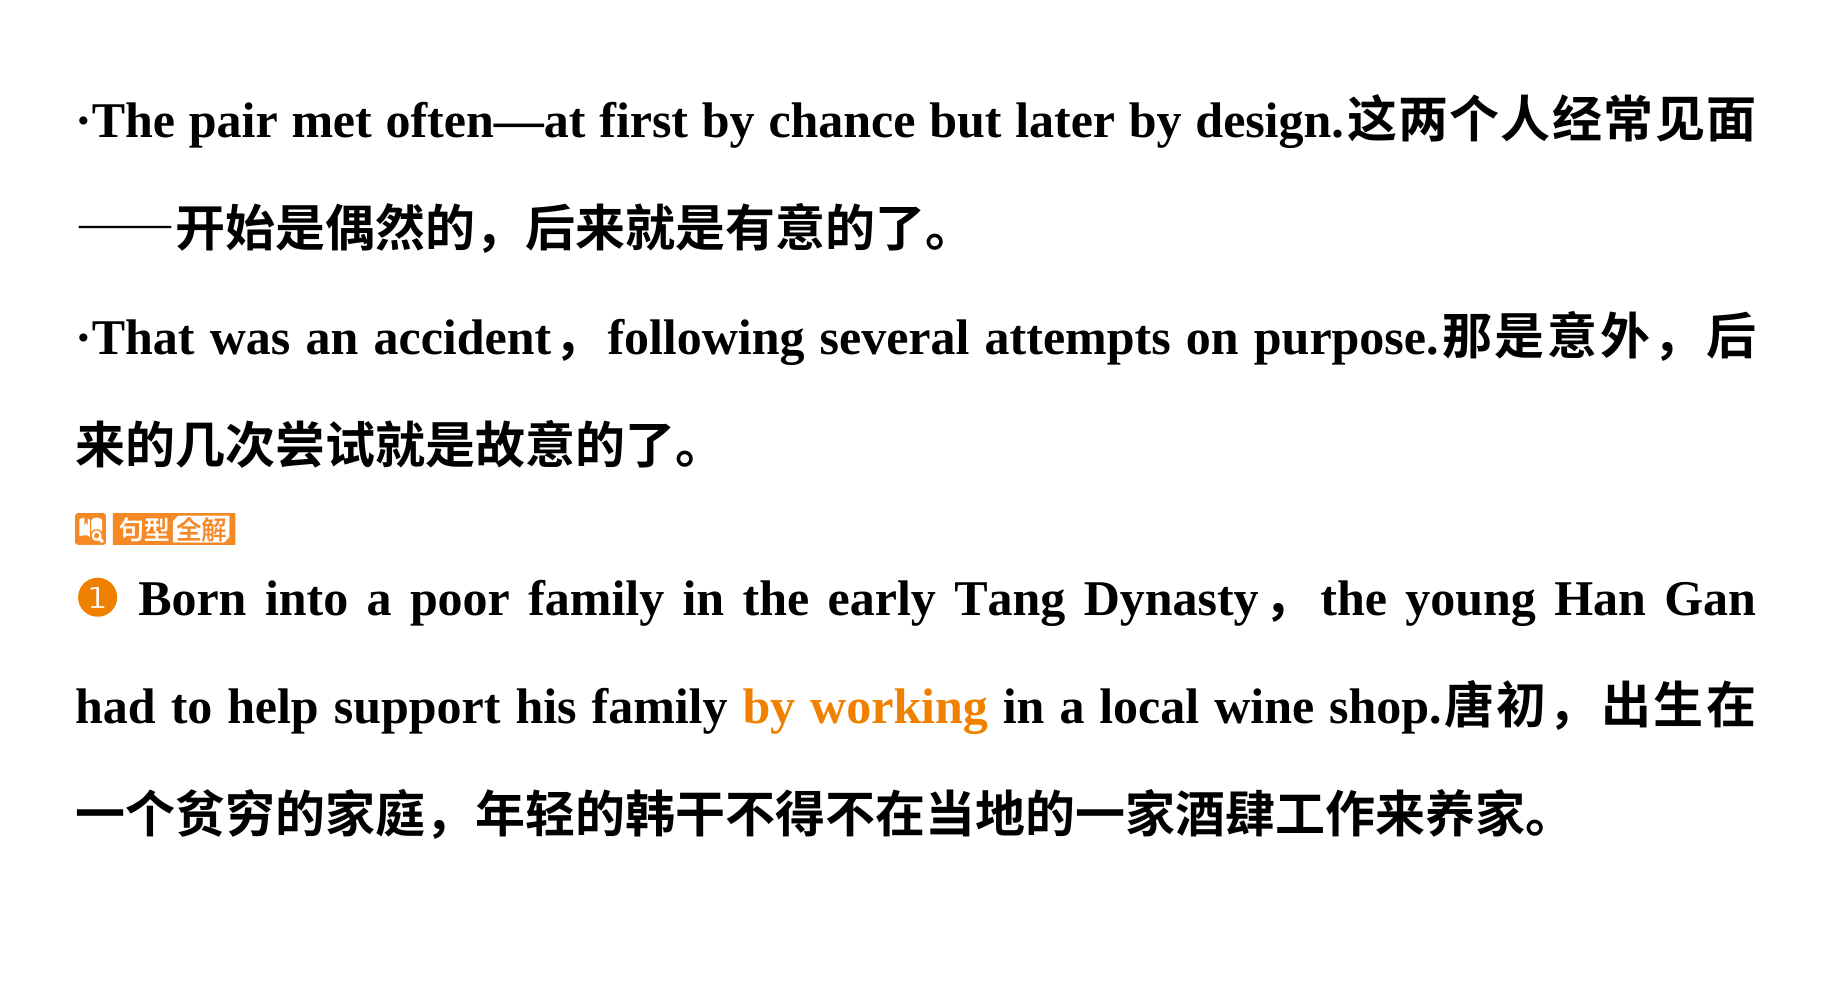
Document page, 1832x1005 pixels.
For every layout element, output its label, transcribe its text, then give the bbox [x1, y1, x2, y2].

text ❶ Born into a poor family in the early Tang Dynasty，the young Han Gan had to help support his family by working in a local wine shop.唐初，出生在一个贫穷的家庭，年轻的韩干不得不在当地的一家酒肆工作来养家。 [75, 557, 1756, 847]
text ·The pair met often—at first by chance but later by design.这两个人经常见面——开始是偶然的，后来就是有意的了。 [75, 79, 1756, 261]
picture [75, 513, 236, 545]
text ·That was an accident，following several attempts on purpose.那是意外，后来的几次尝试就是故意的了。 [75, 297, 1756, 478]
